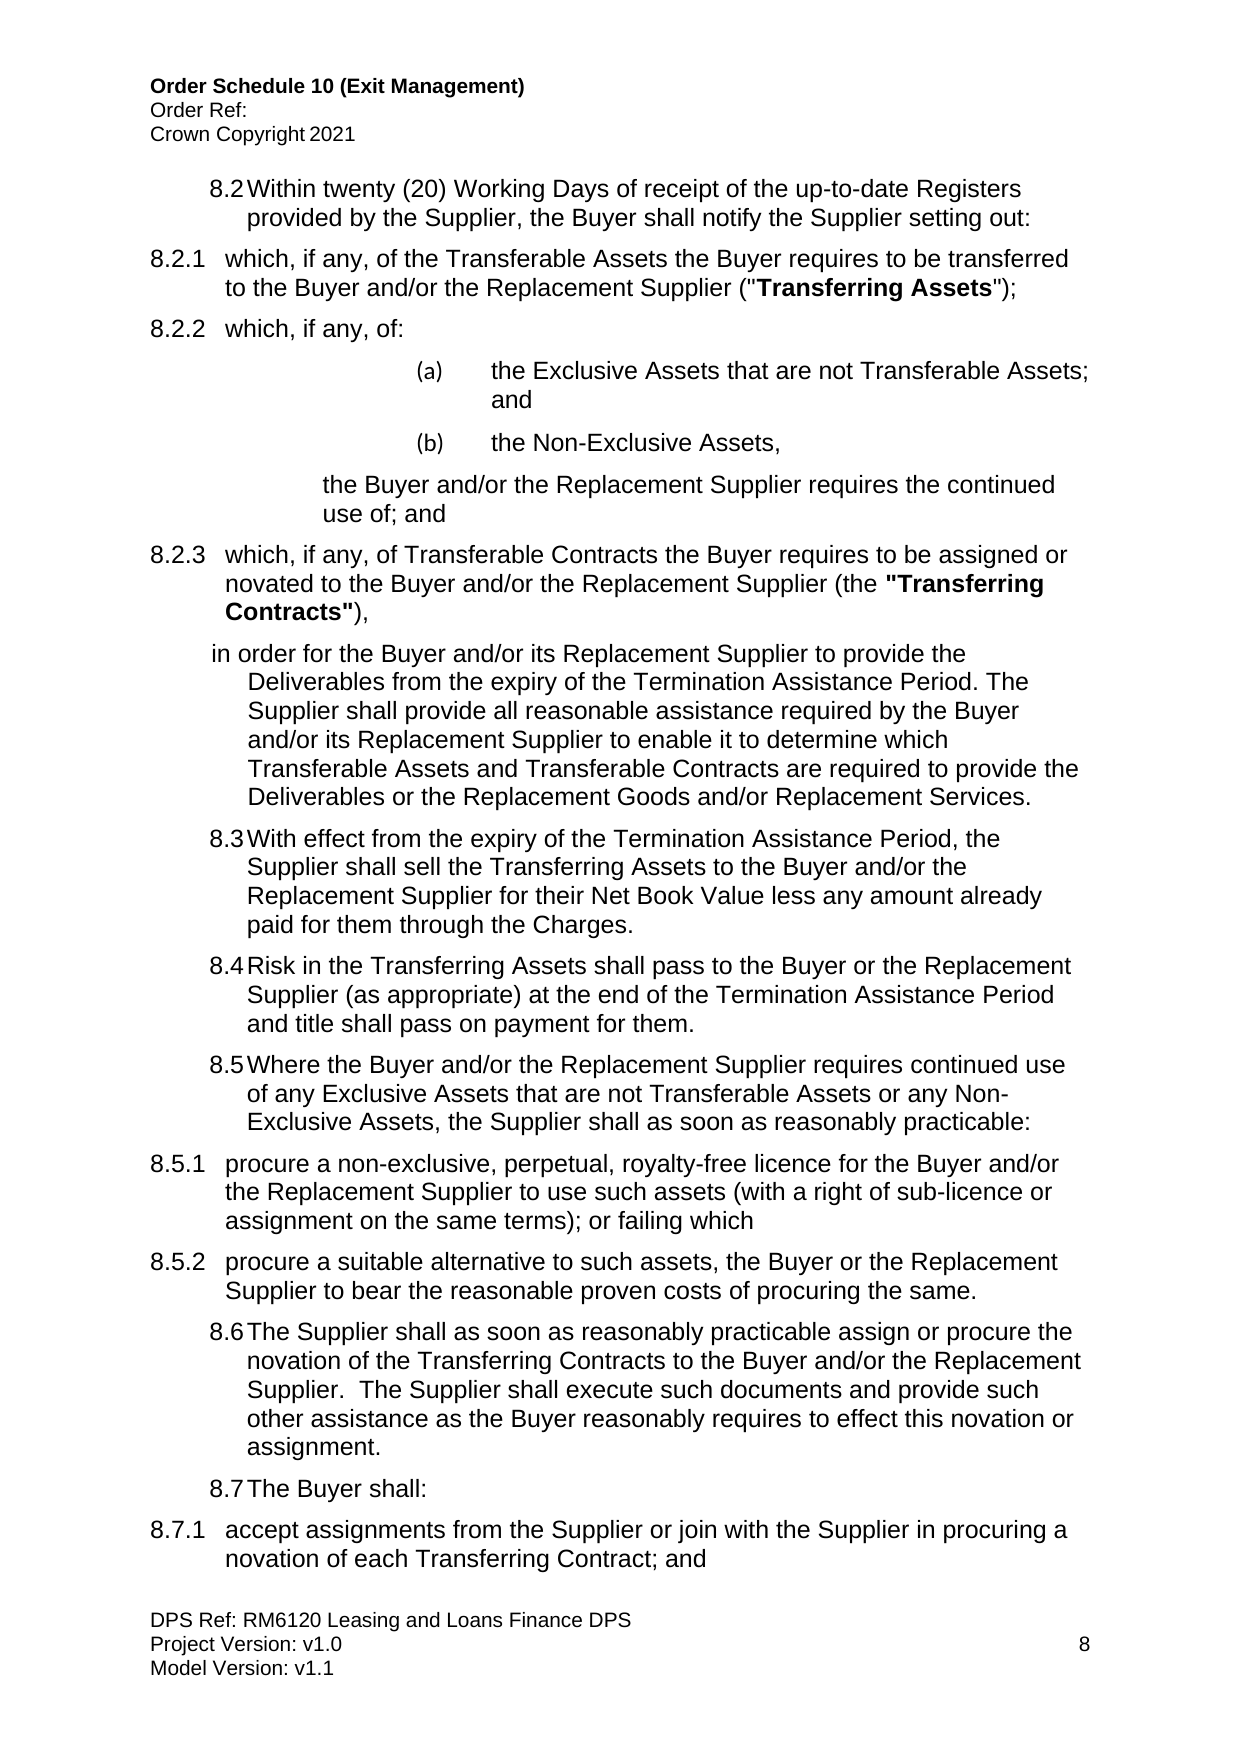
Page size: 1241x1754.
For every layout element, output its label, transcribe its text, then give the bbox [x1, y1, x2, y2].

list the Non-Exclusive Assets, [416, 427, 1090, 457]
text the Buyer and/or the Replacement Supplier requires the continued use of; and [322, 470, 1090, 527]
list Risk in the Transferring Assets shall pass to the Buyer or the Replacement Supplier (as appropriate) at the end of the Termination Assistance Period and title shall pass on payment for them. [209, 951, 1090, 1037]
list Where the Buyer and/or the Replacement Supplier requires continued use of any Exclusive Assets that are not Transferable Assets or any Non-Exclusive Assets, the Supplier shall as soon as reasonably practicable: [209, 1050, 1090, 1136]
list procure a suitable alternative to such assets, the Buyer or the Replacement Supplier to bear the reasonable proven costs of procuring the same. [150, 1247, 1090, 1305]
list which, if any, of Transferable Contracts the Buyer requires to be assigned or novated to the Buyer and/or the Replacement Supplier (the "Transferring Contracts"), [150, 540, 1090, 626]
list which, if any, of: [150, 314, 1090, 342]
list The Buyer shall: [209, 1473, 1090, 1502]
list which, if any, of the Transferable Assets the Buyer requires to be transferred to the Buyer and/or the Replacement Supplier ("Transferring Assets"); [150, 244, 1090, 301]
list Within twenty (20) Working Days of receipt of the up-to-date Registers provided by the Supplier, the Buyer shall notify the Supplier setting out: [209, 174, 1090, 231]
text in order for the Buyer and/or its Replacement Supplier to provide the Deliverables from the expiry of the Termination Assistance Period. The Supplier shall provide all reasonable assistance required by the Buyer and/or its Replacement Supplier to enable it to determine which Transferable Assets and Transferable Contracts are required to provide the Deliverables or the Replacement Goods and/or Replacement Services. [211, 638, 1090, 811]
list accept assignments from the Supplier or join with the Supplier in procuring a novation of each Transferring Contract; and [150, 1515, 1090, 1572]
list With effect from the expiry of the Termination Assistance Period, the Supplier shall sell the Transferring Assets to the Buyer and/or the Replacement Supplier for their Net Book Value less any amount already paid for them through the Charges. [209, 823, 1090, 938]
list the Exclusive Assets that are not Transferable Assets; and [416, 355, 1090, 414]
list The Supplier shall as soon as reasonably practicable assign or procure the novation of the Transferring Contracts to the Buyer and/or the Replacement Supplier. The Supplier shall execute such documents and provide such other assistance as the Buyer reasonably requires to effect this novation or assignment. [209, 1317, 1090, 1461]
list procure a non-exclusive, perpetual, royalty-free licence for the Buyer and/or the Replacement Supplier to use such assets (with a right of sub-licence or assignment on the same terms); or failing which [150, 1148, 1090, 1235]
